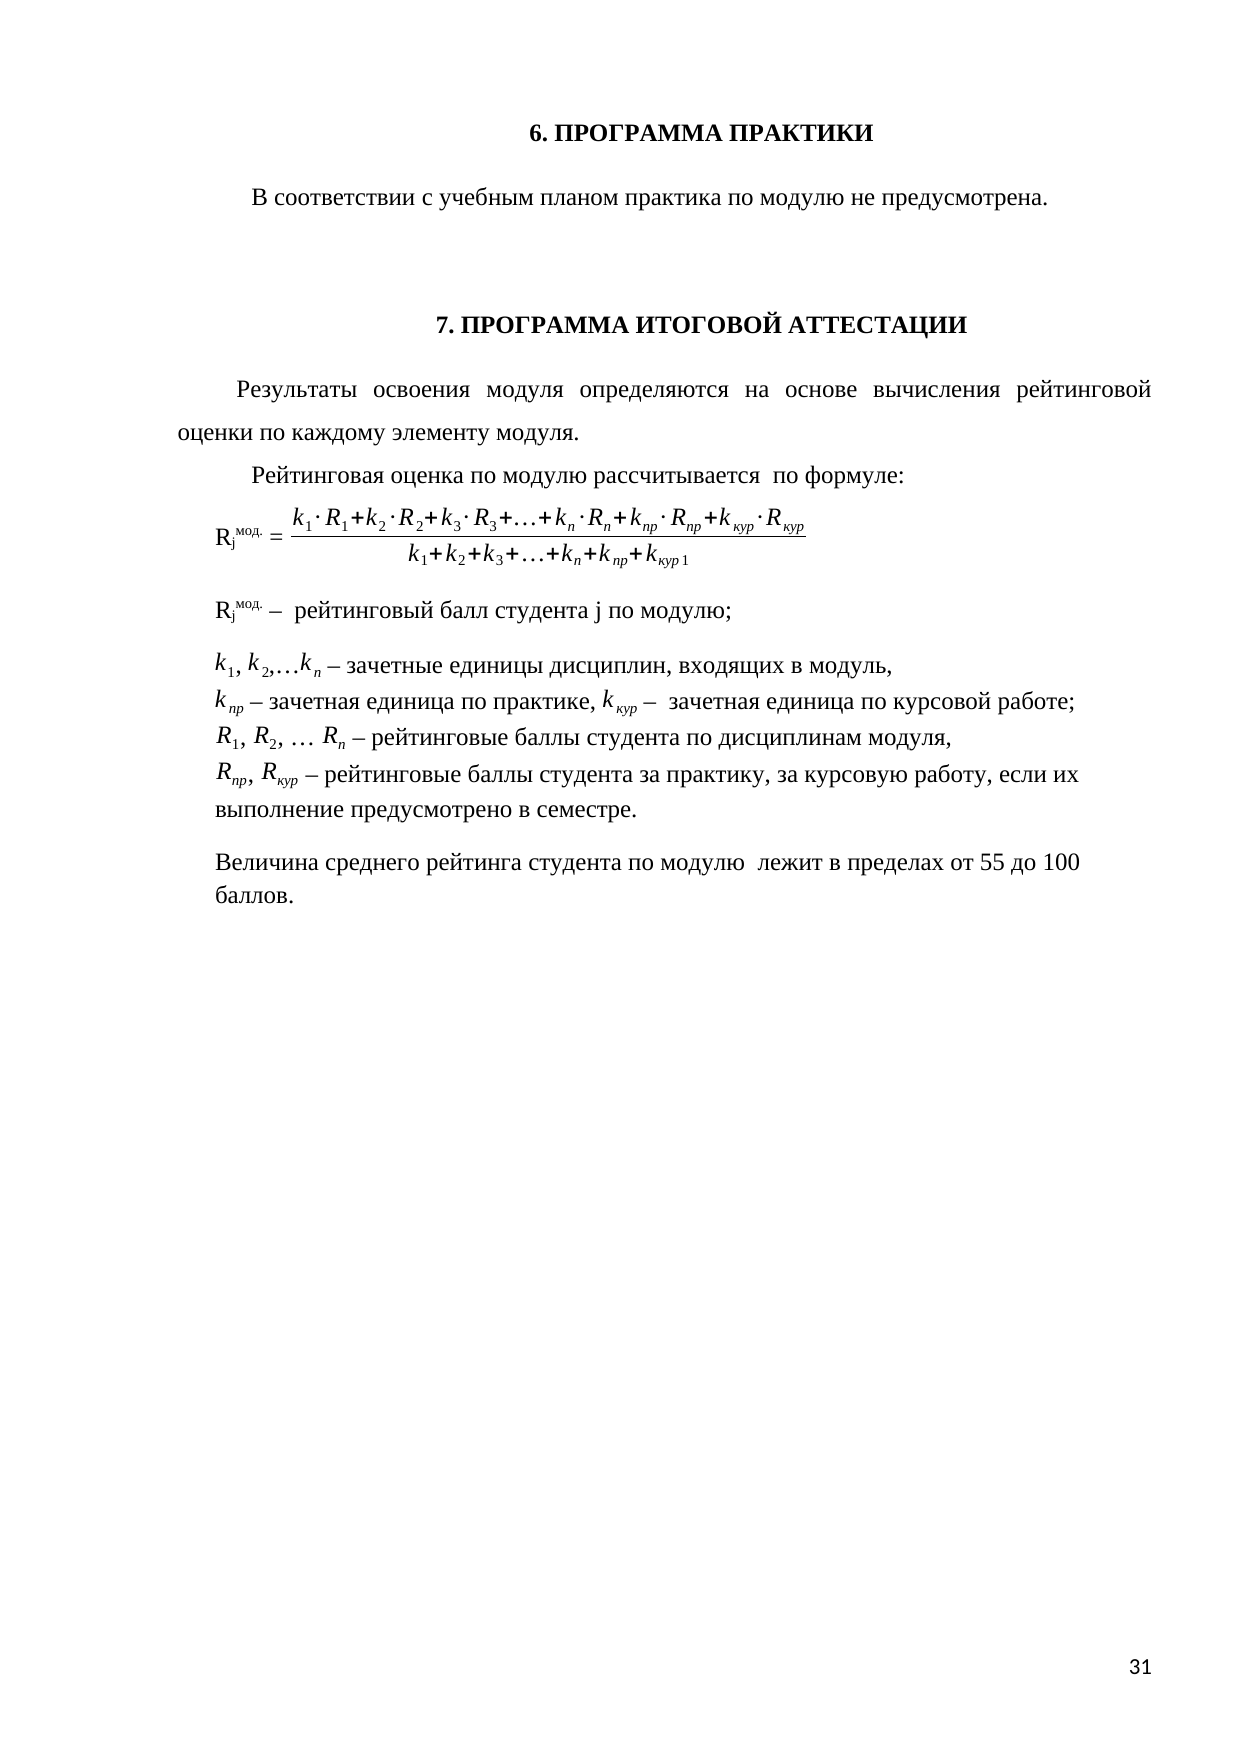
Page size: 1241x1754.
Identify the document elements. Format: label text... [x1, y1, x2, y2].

text – зачетная единица по практике, – зачетная единица по курсовой работе; [215, 685, 1152, 717]
text 7. ПРОГРАММА ИТОГОВОЙ АТТЕСТАЦИИ [177, 310, 1152, 339]
text , , … – рейтинговые баллы студента по дисциплинам модуля, [215, 721, 1152, 753]
text Величина среднего рейтинга студента по модулю лежит в пределах от 55 до 100 баллов. [215, 847, 1152, 909]
text В соответствии с учебным планом практика по модулю не предусмотрена. [177, 182, 1152, 211]
text Rjмод. = [215, 503, 1152, 570]
text 6. ПРОГРАММА ПРАКТИКИ [177, 118, 1152, 147]
text Rjмод. – рейтинговый балл студента j по модулю; [215, 595, 1152, 623]
text , ,… – зачетные единицы дисциплин, входящих в модуль, [215, 649, 1152, 681]
text Результаты освоения модуля определяются на основе вычисления рейтинговой оценки по каждому элементу модуля. [177, 374, 1152, 446]
text Рейтинговая оценка по модулю рассчитывается по формуле: [177, 460, 1152, 489]
text , – рейтинговые баллы студента за практику, за курсовую работу, если их выполнение предусмотрено в семестре. [215, 757, 1152, 822]
